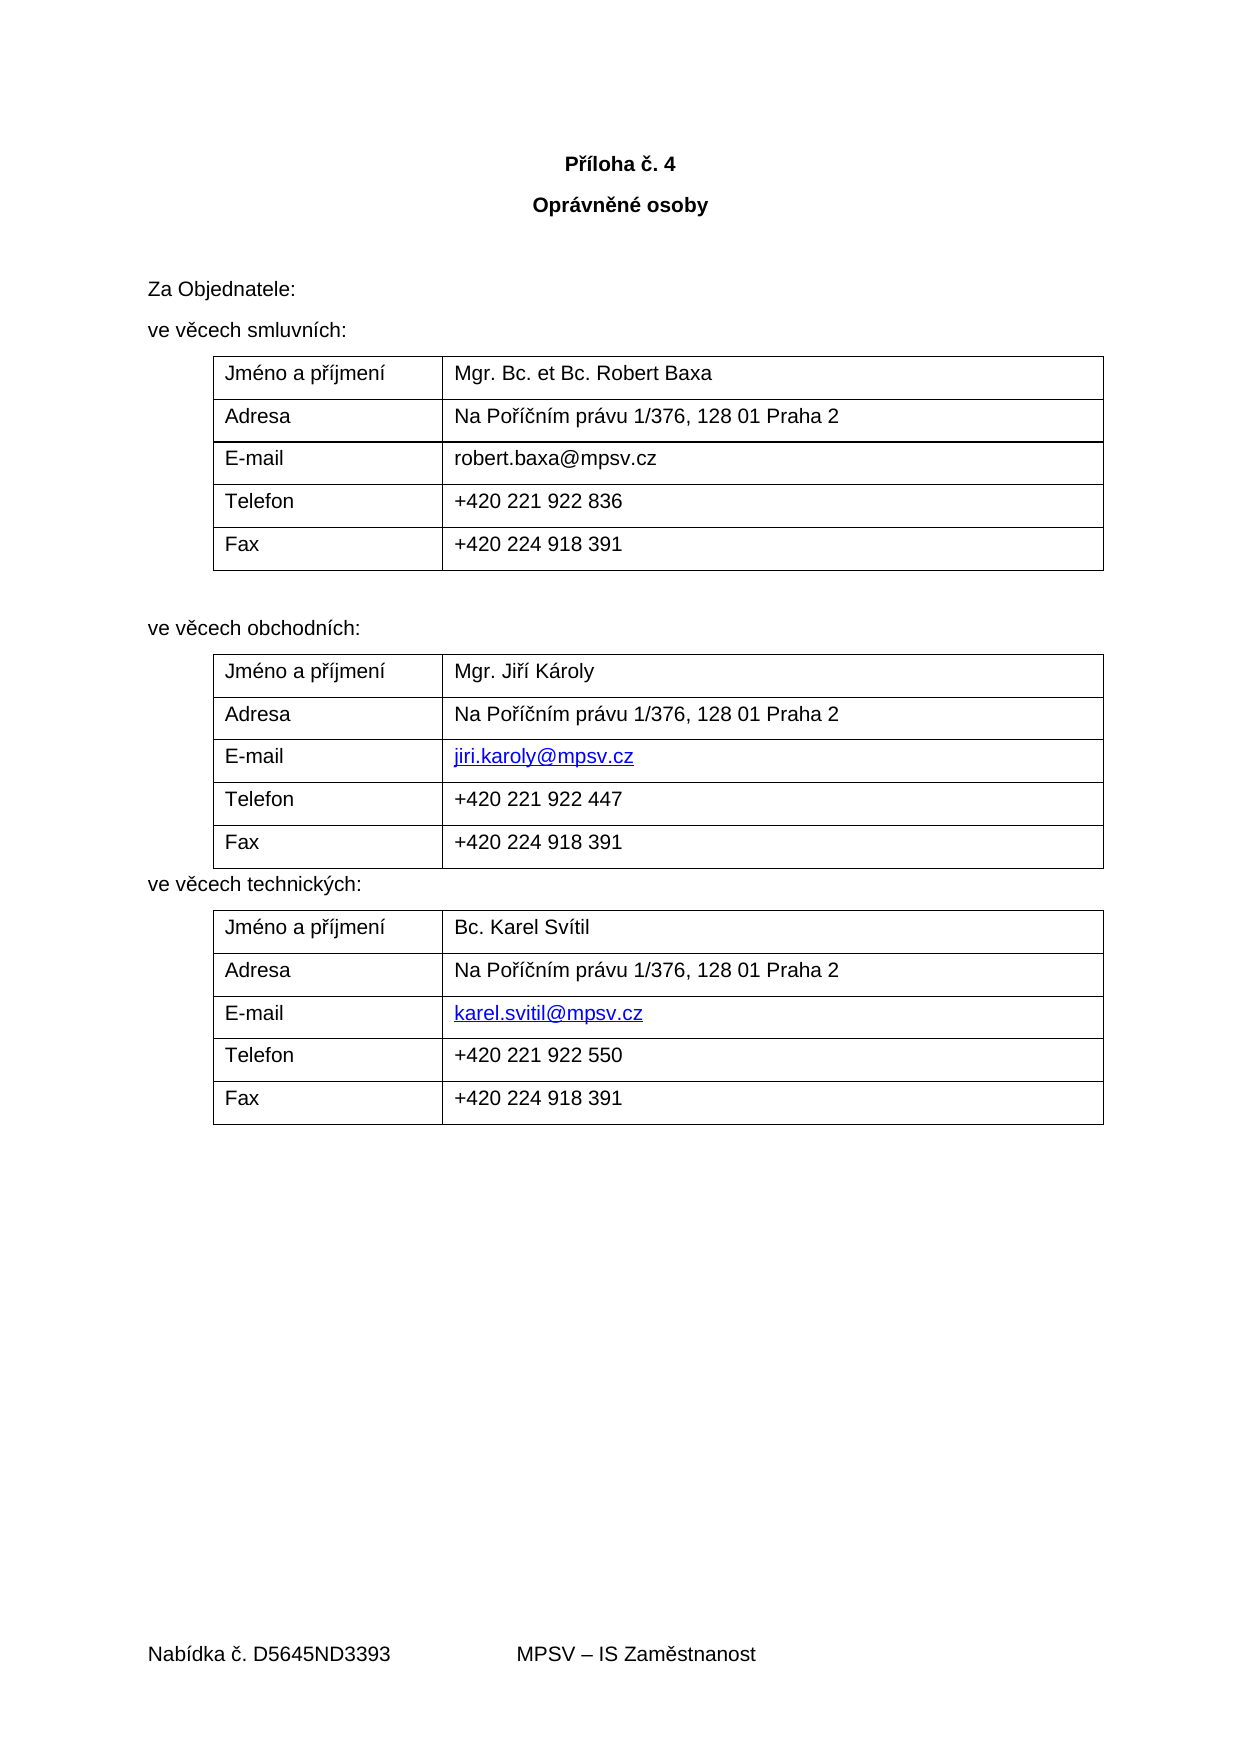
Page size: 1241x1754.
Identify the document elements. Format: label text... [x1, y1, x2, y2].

text ve věcech smluvních: [148, 314, 1092, 343]
text Příloha č. 4 [148, 148, 1092, 177]
table_cell Adresa [214, 954, 442, 996]
table_header Jméno a příjmení [214, 911, 442, 953]
table_cell Na Poříčním právu 1/376, 128 01 Praha 2 [443, 698, 1103, 739]
table_cell +420 224 918 391 [443, 528, 1103, 569]
table_header Mgr. Bc. et Bc. Robert Baxa [443, 357, 1103, 399]
table_cell E-mail [214, 740, 442, 782]
table_cell Adresa [214, 400, 442, 441]
table_cell Fax [214, 1082, 442, 1124]
table_cell robert.baxa@mpsv.cz [443, 443, 1103, 484]
table_cell Na Poříčním právu 1/376, 128 01 Praha 2 [443, 400, 1103, 441]
table_cell Adresa [214, 698, 442, 739]
table_cell Telefon [214, 1039, 442, 1081]
text ve věcech obchodních: [148, 612, 1092, 641]
table_cell Telefon [214, 783, 442, 825]
table_cell karel.svitil@mpsv.cz [443, 997, 1103, 1038]
text ve věcech technických: [148, 868, 1092, 898]
table_cell Fax [214, 528, 442, 569]
table_cell E-mail [214, 443, 442, 484]
table_header Mgr. Jiří Károly [443, 655, 1103, 697]
text Za Objednatele: [148, 273, 1092, 302]
table_header Jméno a příjmení [214, 655, 442, 697]
table_cell +420 221 922 550 [443, 1039, 1103, 1081]
table_cell E-mail [214, 997, 442, 1038]
table_cell +420 224 918 391 [443, 1082, 1103, 1124]
table_header Bc. Karel Svítil [443, 911, 1103, 953]
table_cell +420 224 918 391 [443, 826, 1103, 867]
table_cell Telefon [214, 485, 442, 527]
table_cell Na Poříčním právu 1/376, 128 01 Praha 2 [443, 954, 1103, 996]
table_header Jméno a příjmení [214, 357, 442, 399]
table_cell Fax [214, 826, 442, 867]
table_cell +420 221 922 836 [443, 485, 1103, 527]
table_cell +420 221 922 447 [443, 783, 1103, 825]
text Oprávněné osoby [148, 189, 1092, 218]
table_cell jiri.karoly@mpsv.cz [443, 740, 1103, 782]
